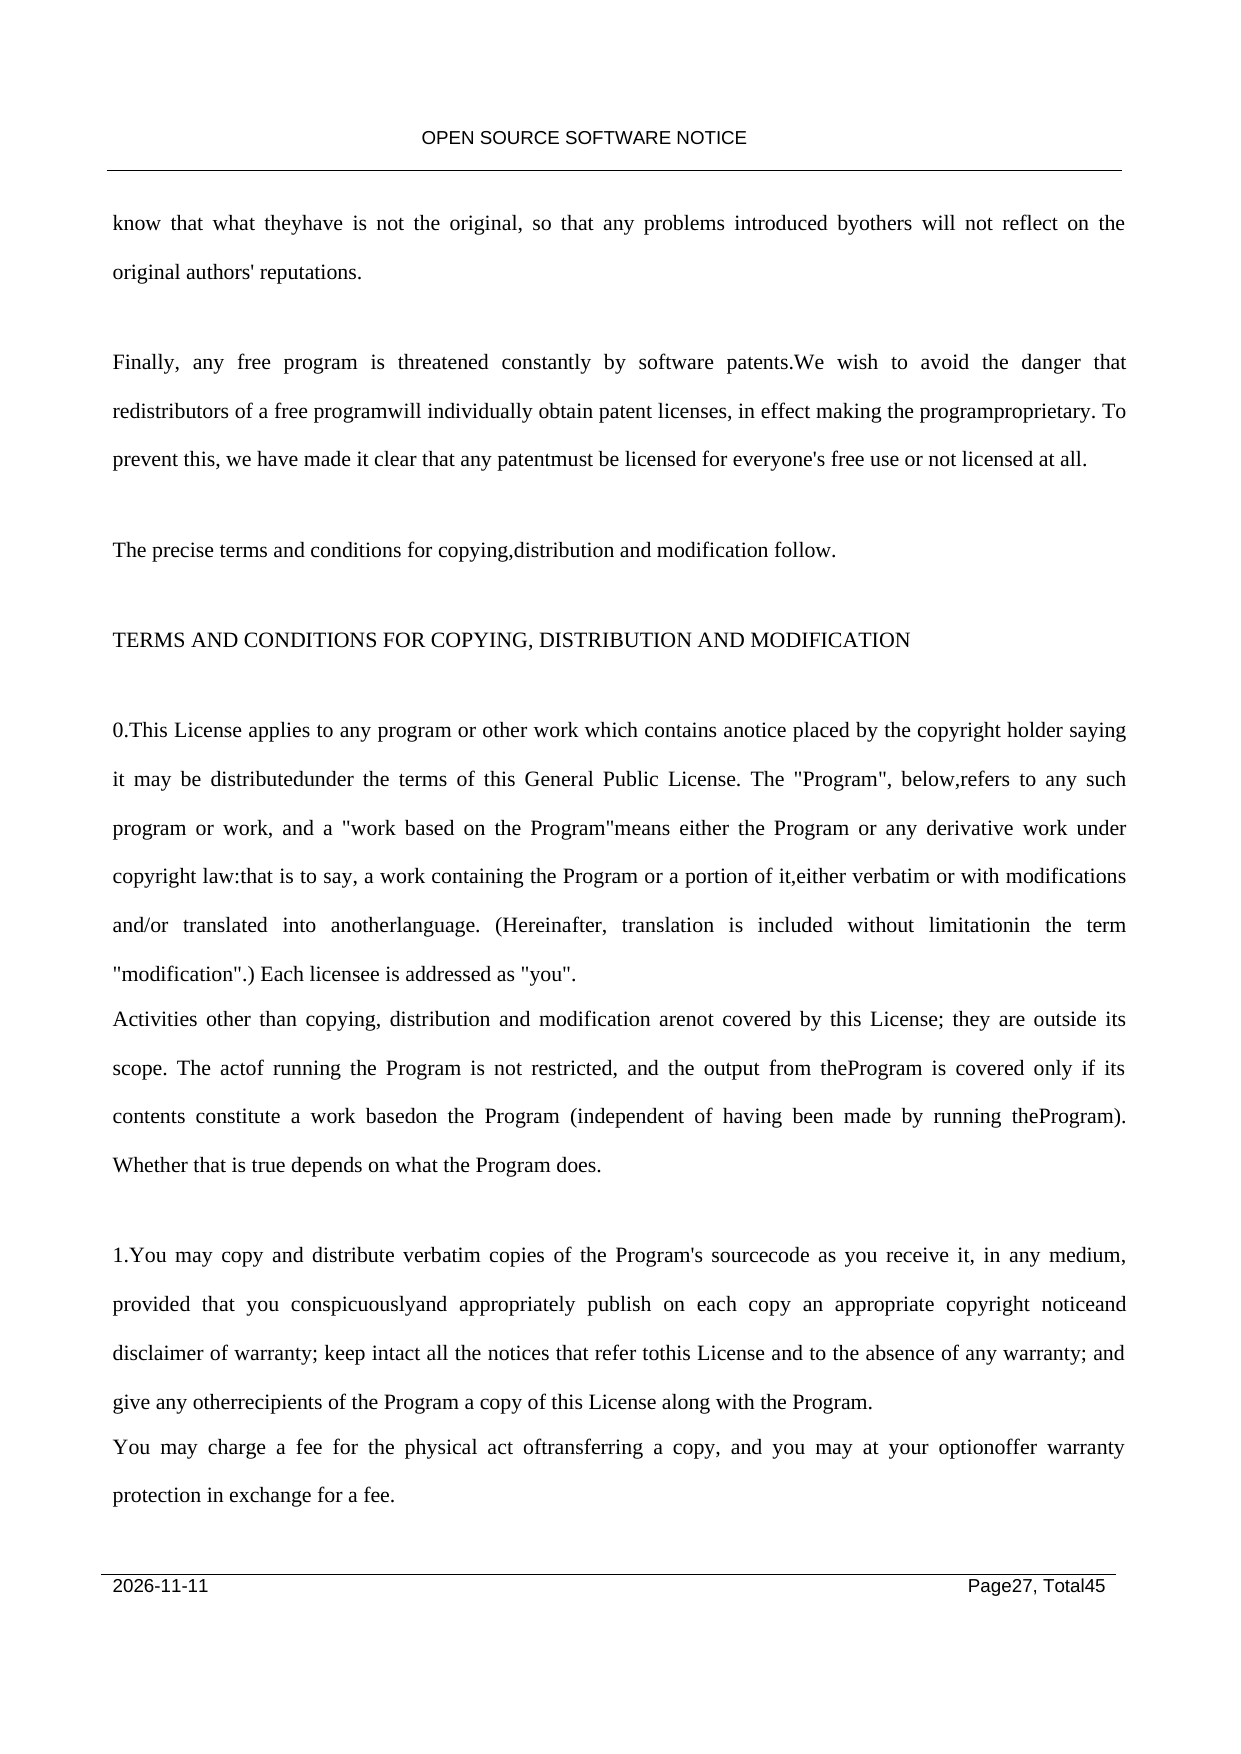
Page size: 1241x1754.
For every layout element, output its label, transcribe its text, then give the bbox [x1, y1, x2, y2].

text 1.You may copy and distribute verbatim copies of the Program's sourcecode as you receive it, in any medium, provided that you conspicuouslyand appropriately publish on each copy an appropriate copyright noticeand disclaimer of warranty; keep intact all the notices that refer tothis License and to the absence of any warranty; and give any otherrecipients of the Program a copy of this License along with the Program. [112, 1239, 1128, 1417]
text 0.This License applies to any program or other work which contains anotice placed by the copyright holder saying it may be distributedunder the terms of this General Public License. The "Program", below,refers to any such program or work, and a "work based on the Program"means either the Program or any derivative work under copyright law:that is to say, a work containing the Program or a portion of it,either verbatim or with modifications and/or translated into anotherlanguage. (Hereinafter, translation is included without limitationin the term "modification".) Each licensee is addressed as "you". [112, 713, 1128, 990]
text The precise terms and conditions for copying,distribution and modification follow. [112, 533, 1128, 566]
text Activities other than copying, distribution and modification arenot covered by this License; they are outside its scope. The actof running the Program is not restricted, and the output from theProgram is covered only if its contents constitute a work basedon the Program (independent of having been made by running theProgram). Whether that is true depends on what the Program does. [112, 1002, 1128, 1181]
text Finally, any free program is threatened constantly by software patents.We wish to avoid the danger that redistributors of a free programwill individually obtain patent licenses, in effect making the programproprietary. To prevent this, we have made it clear that any patentmust be licensed for everyone's free use or not licensed at all. [112, 345, 1128, 475]
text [112, 206, 1128, 288]
text You may charge a fee for the physical act oftransferring a copy, and you may at your optionoffer warranty protection in exchange for a fee. [112, 1430, 1128, 1511]
text TERMS AND CONDITIONS FOR COPYING, DISTRIBUTION AND MODIFICATION [112, 623, 1128, 656]
